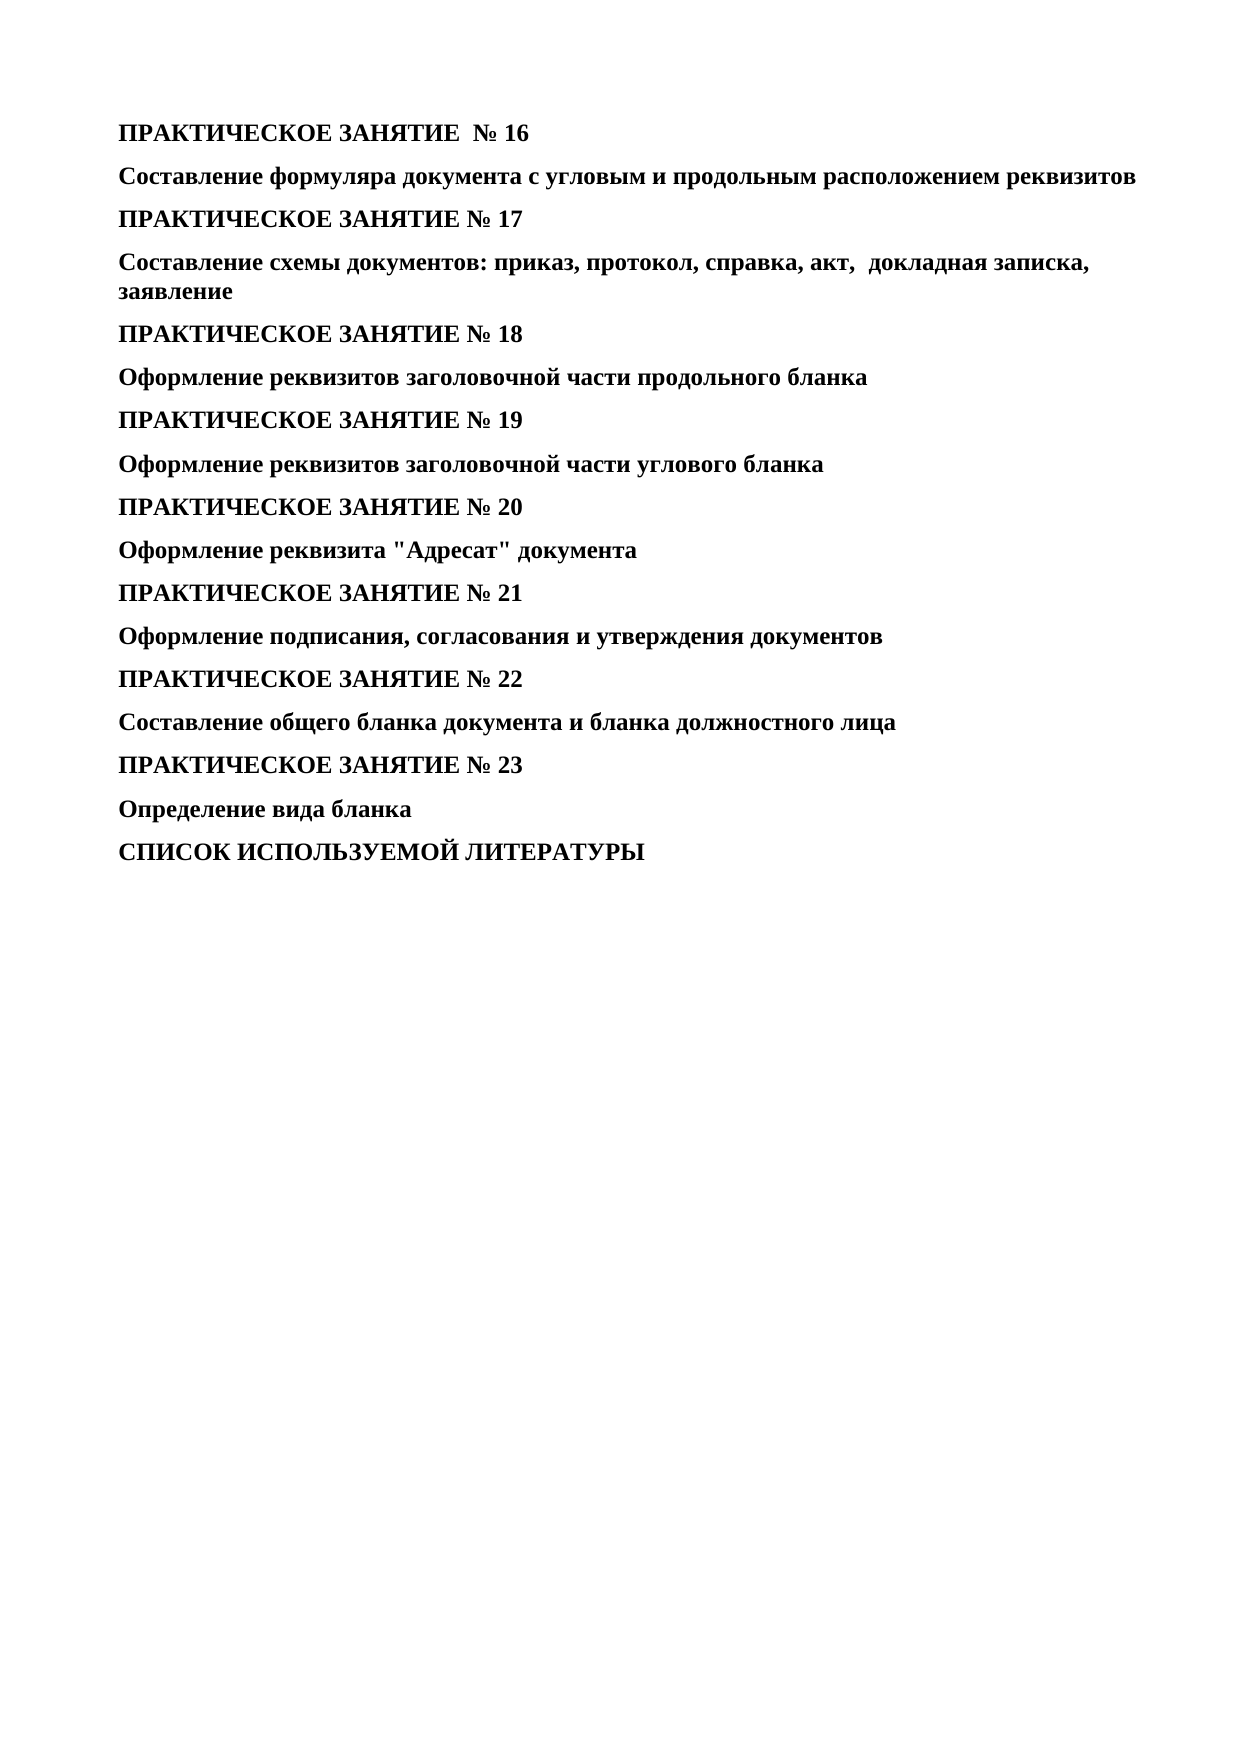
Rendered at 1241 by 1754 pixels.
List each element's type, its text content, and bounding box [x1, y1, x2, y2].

text заявление [118, 276, 1181, 305]
text ПРАКТИЧЕСКОЕ ЗАНЯТИЕ № 21 [118, 578, 1181, 607]
text СПИСОК ИСПОЛЬЗУЕМОЙ ЛИТЕРАТУРЫ [118, 837, 1181, 866]
text ПРАКТИЧЕСКОЕ ЗАНЯТИЕ № 23 [118, 751, 1181, 779]
text Оформление реквизита "Адресат" документа [118, 535, 1181, 564]
text ПРАКТИЧЕСКОЕ ЗАНЯТИЕ № 17 [118, 204, 1181, 233]
text ПРАКТИЧЕСКОЕ ЗАНЯТИЕ № 18 [118, 319, 1181, 348]
text ПРАКТИЧЕСКОЕ ЗАНЯТИЕ № 22 [118, 664, 1181, 693]
text Определение вида бланка [118, 794, 1181, 822]
text Оформление реквизитов заголовочной части углового бланка [118, 449, 1181, 477]
text Составление схемы документов: приказ, протокол, справка, акт, докладная записка, [118, 247, 1181, 276]
text ПРАКТИЧЕСКОЕ ЗАНЯТИЕ № 19 [118, 406, 1181, 434]
text Оформление подписания, согласования и утверждения документов [118, 621, 1181, 650]
text ПРАКТИЧЕСКОЕ ЗАНЯТИЕ № 16 [118, 118, 1181, 147]
text ПРАКТИЧЕСКОЕ ЗАНЯТИЕ № 20 [118, 492, 1181, 521]
text Оформление реквизитов заголовочной части продольного бланка [118, 362, 1181, 391]
text Составление формуляра документа с угловым и продольным расположением реквизитов [118, 161, 1181, 190]
text Составление общего бланка документа и бланка должностного лица [118, 707, 1181, 736]
